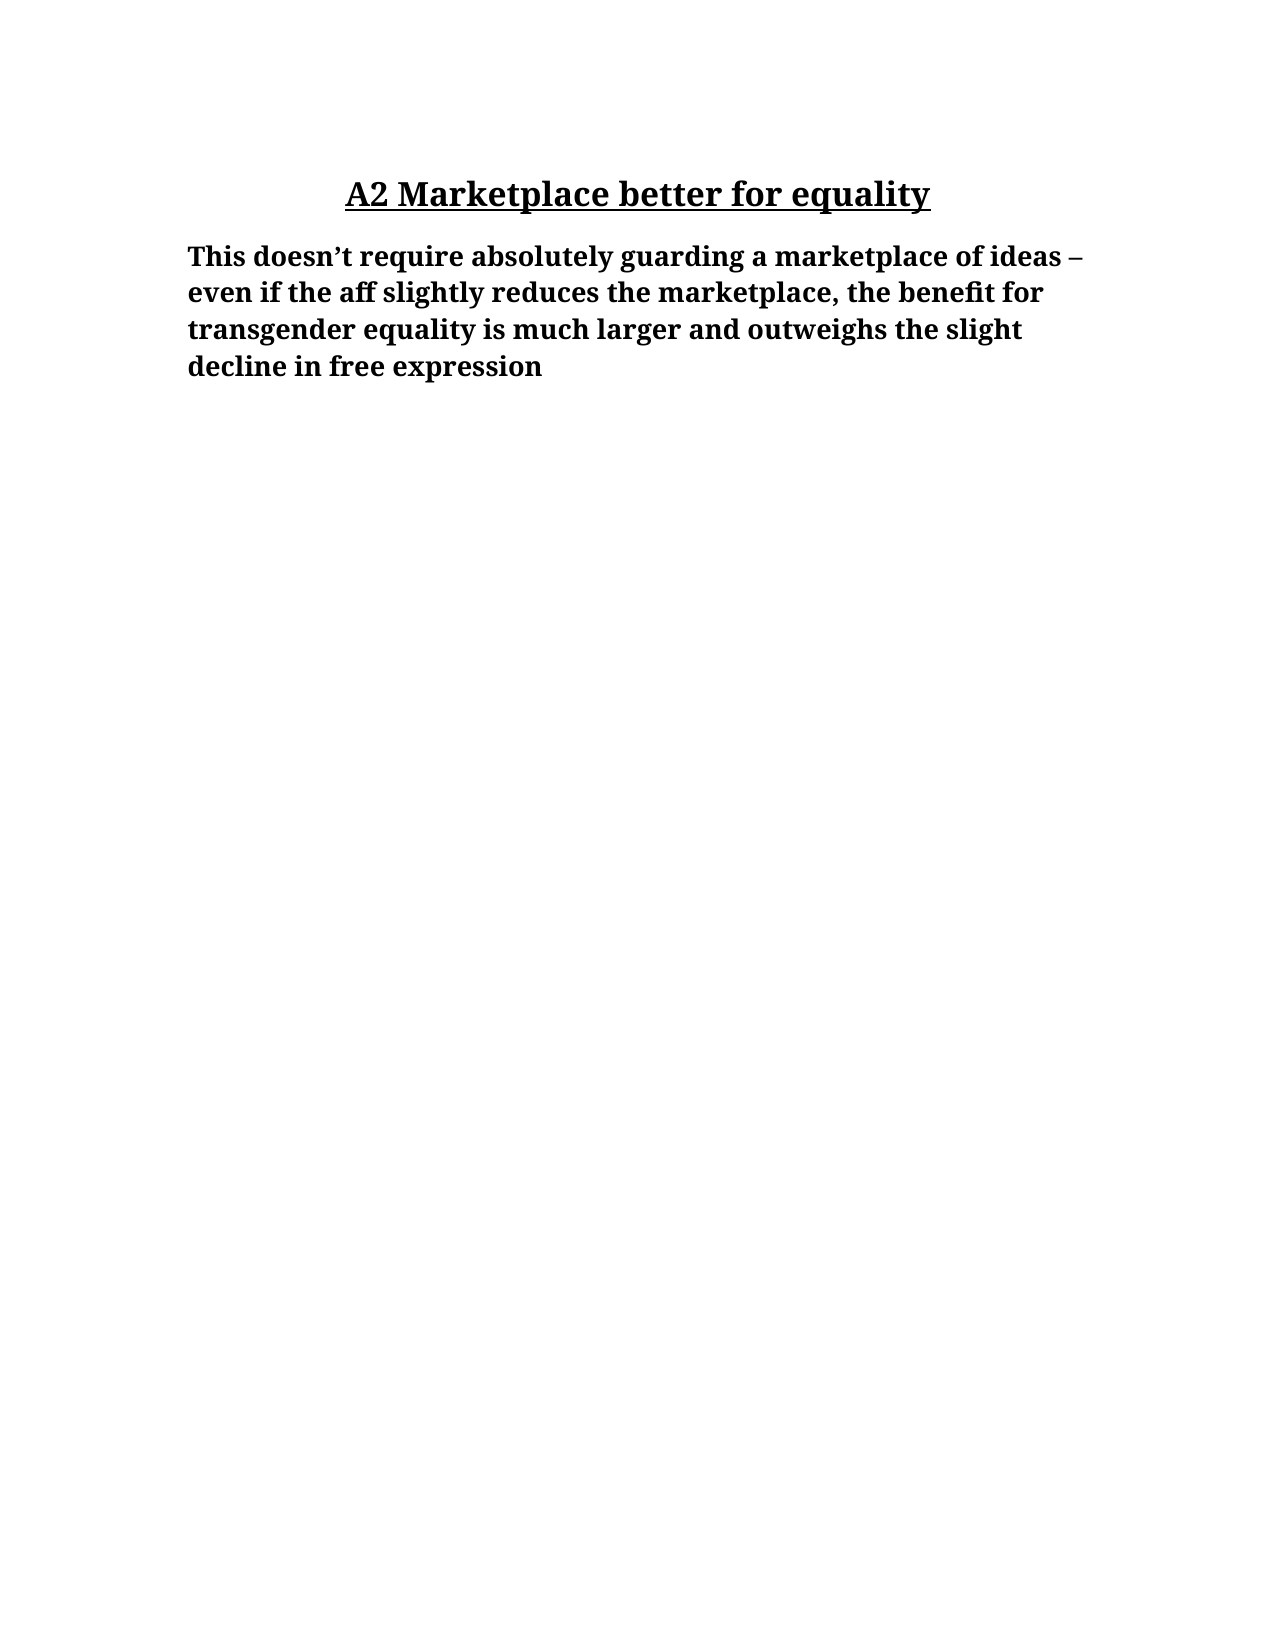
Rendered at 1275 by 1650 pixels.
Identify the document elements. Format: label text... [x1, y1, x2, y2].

subtitle This doesn’t require absolutely guarding a marketplace of ideas – even if the aff slightly reduces the marketplace, the benefit for transgender equality is much larger and outweighs the slight decline in free expression [187, 237, 1087, 384]
subtitle A2 Marketplace better for equality [187, 171, 1087, 216]
